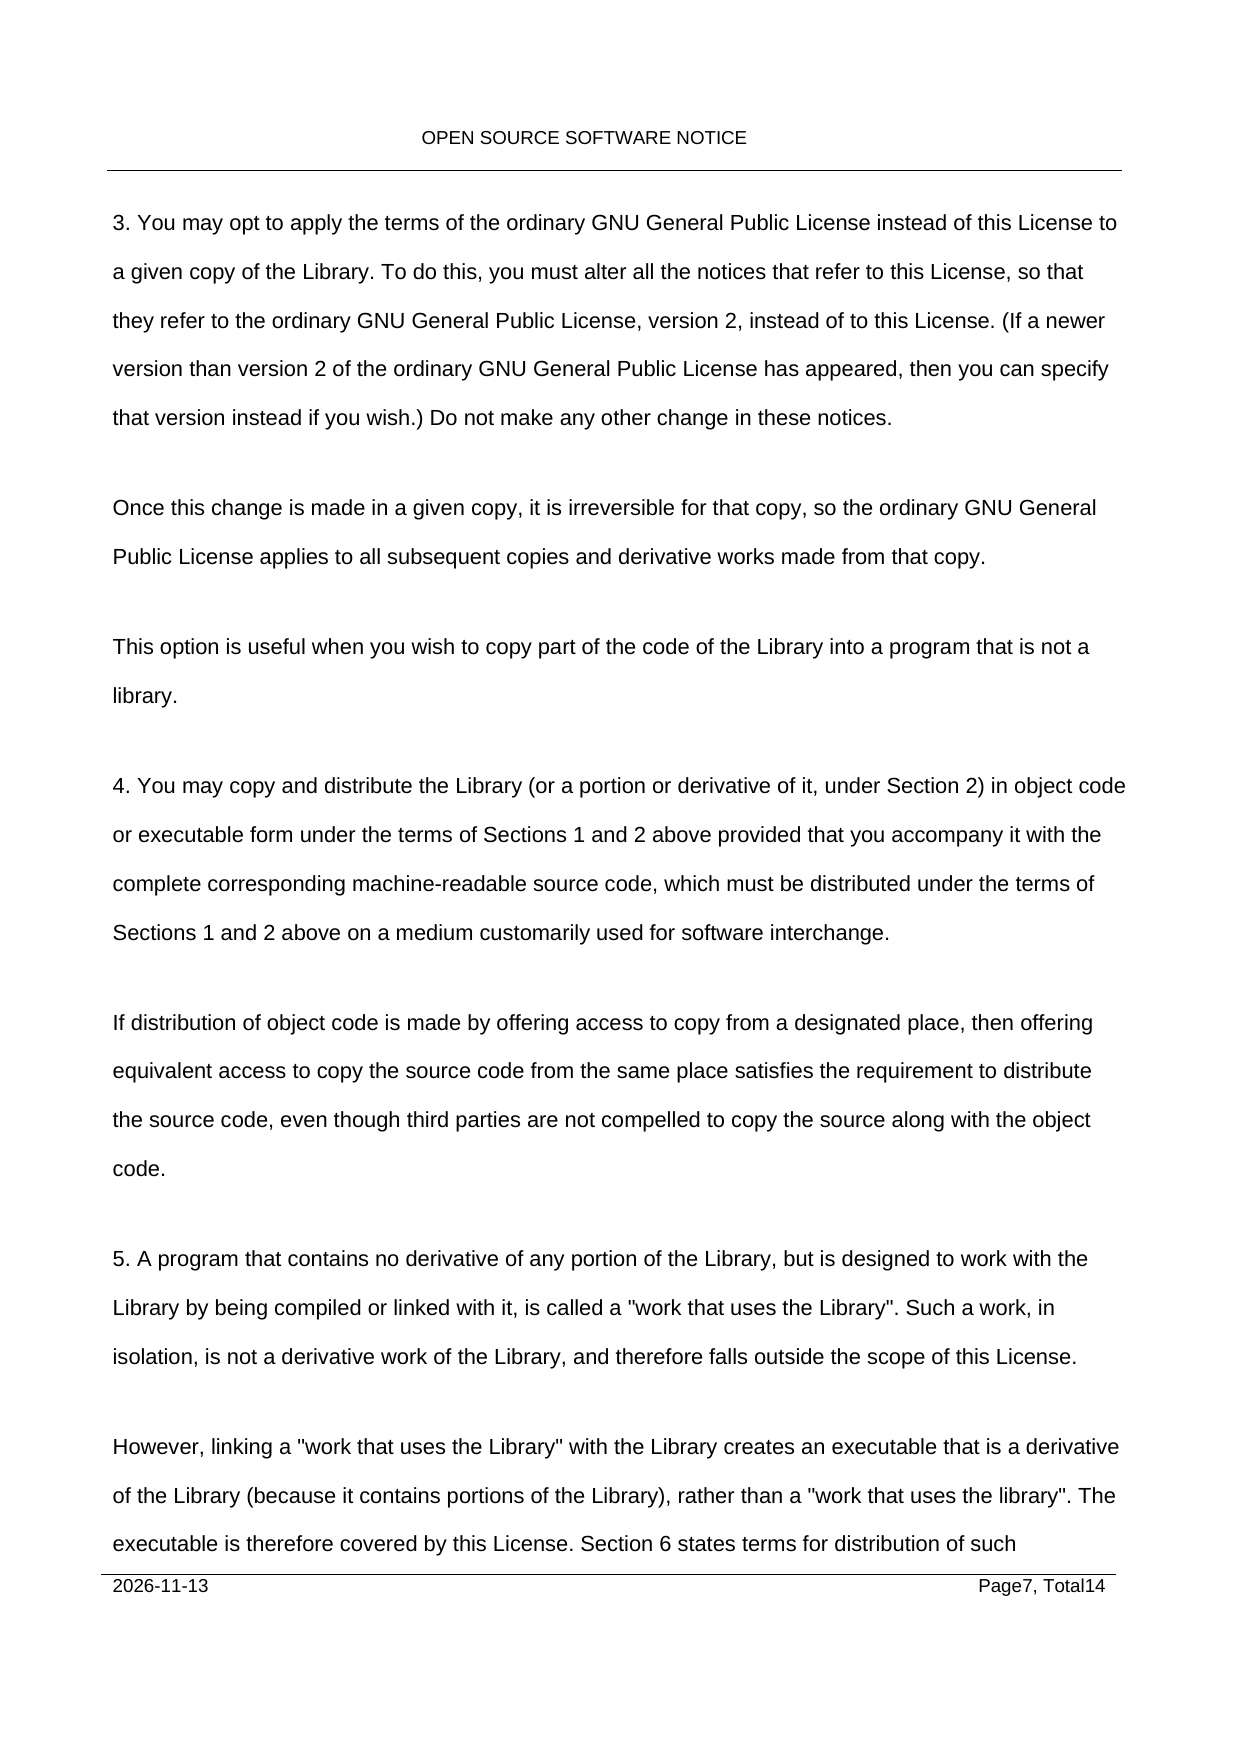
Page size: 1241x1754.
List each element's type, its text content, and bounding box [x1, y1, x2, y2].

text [112, 1430, 1128, 1560]
text Once this change is made in a given copy, it is irreversible for that copy, so the ordinary GNU General Public License applies to all subsequent copies and derivative works made from that copy. [112, 492, 1128, 573]
text 5. A program that contains no derivative of any portion of the Library, but is designed to work with the Library by being compiled or linked with it, is called a "work that uses the Library". Such a work, in isolation, is not a derivative work of the Library, and therefore falls outside the scope of this License. [112, 1242, 1128, 1372]
text If distribution of object code is made by offering access to copy from a designated place, then offering equivalent access to copy the source code from the same place satisfies the requirement to distribute the source code, even though third parties are not compelled to copy the source along with the object code. [112, 1006, 1128, 1185]
text This option is useful when you wish to copy part of the code of the Library into a program that is not a library. [112, 631, 1128, 712]
text 4. You may copy and distribute the Library (or a portion or derivative of it, under Section 2) in object code or executable form under the terms of Sections 1 and 2 above provided that you accompany it with the complete corresponding machine-readable source code, which must be distributed under the terms of Sections 1 and 2 above on a medium customarily used for software interchange. [112, 769, 1128, 948]
text 3. You may opt to apply the terms of the ordinary GNU General Public License instead of this License to a given copy of the Library. To do this, you must alter all the notices that refer to this License, so that they refer to the ordinary GNU General Public License, version 2, instead of to this License. (If a newer version than version 2 of the ordinary GNU General Public License has appeared, then you can specify that version instead if you wish.) Do not make any other change in these notices. [112, 206, 1128, 434]
